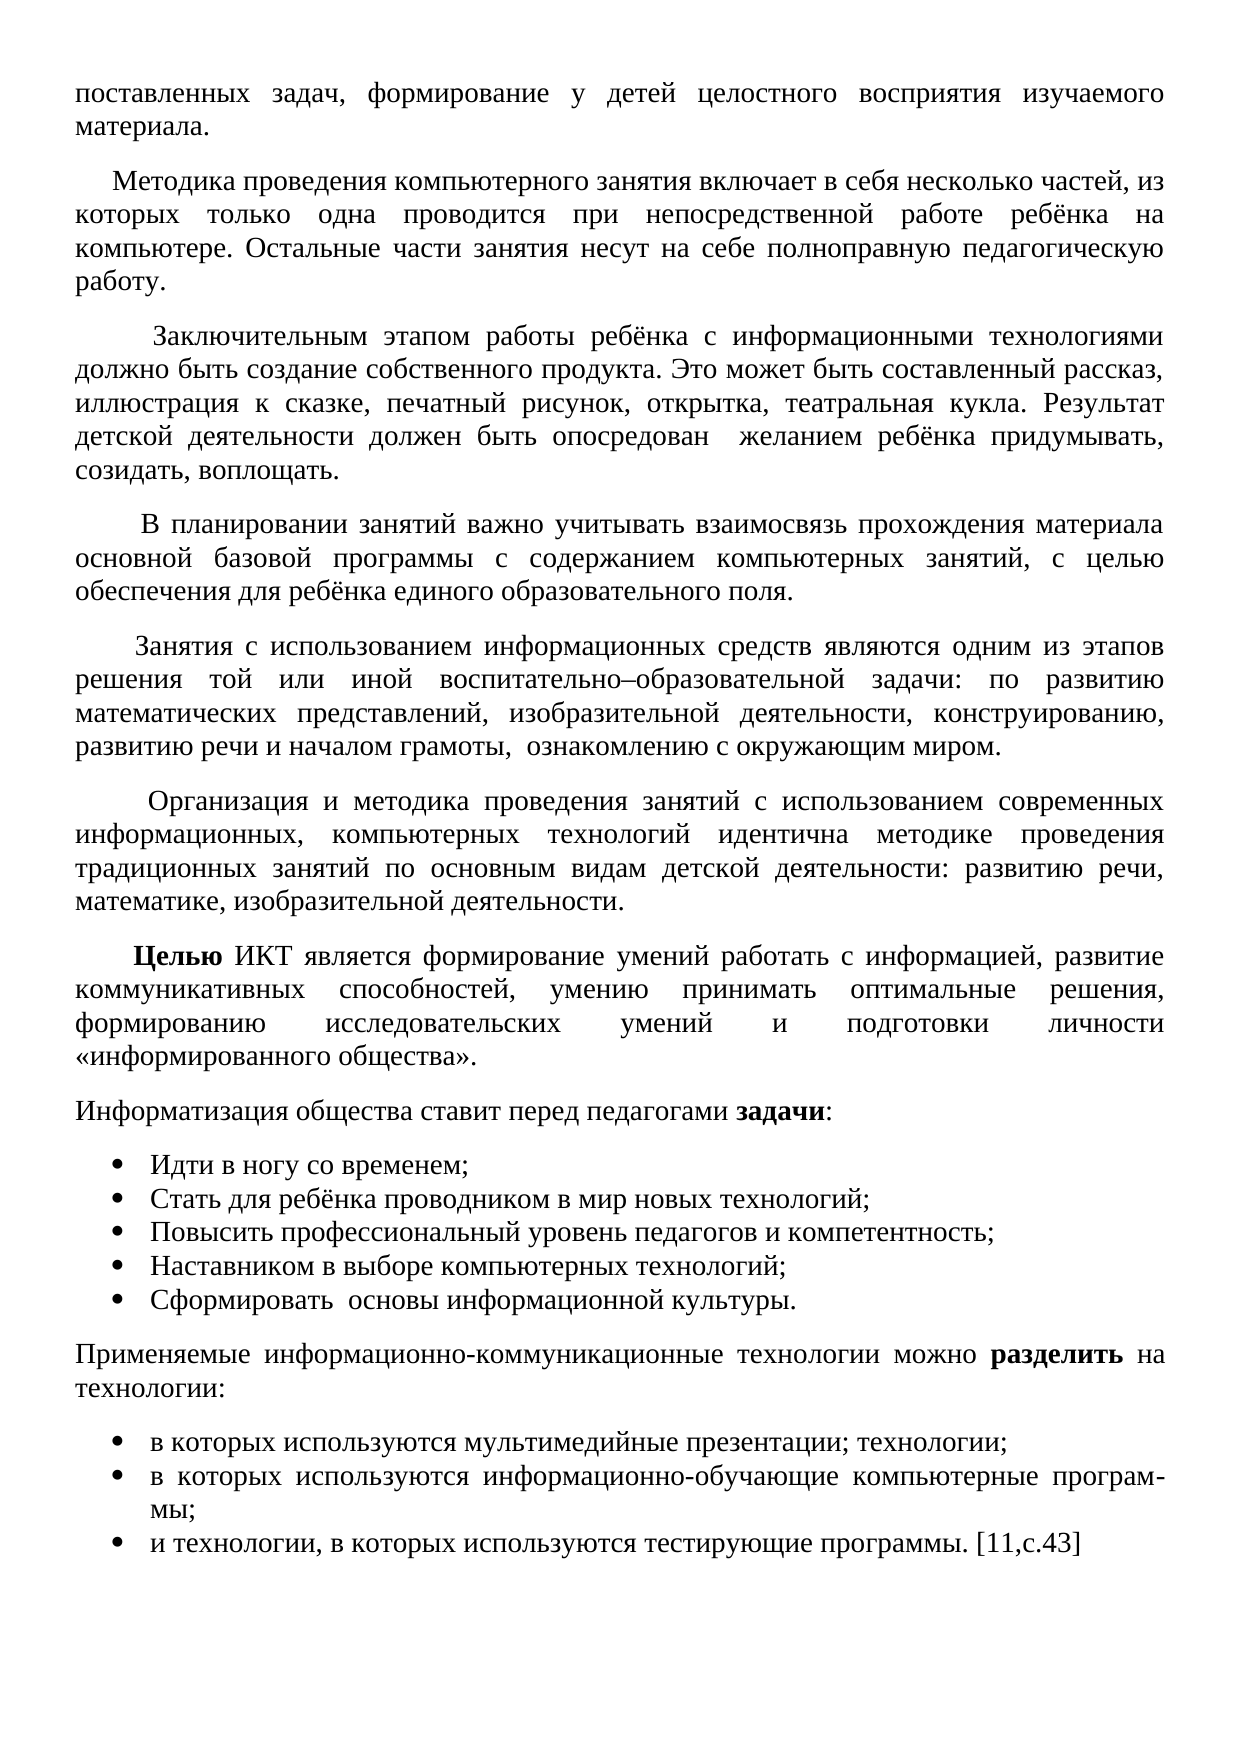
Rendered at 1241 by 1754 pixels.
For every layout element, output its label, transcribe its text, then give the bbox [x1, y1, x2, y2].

list Повысить профессиональный уровень педагогов и компетентность; [112, 1214, 1165, 1248]
list и технологии, в которых используются тестирующие программы. [11,с.43] [112, 1525, 1165, 1559]
list в которых используются информационно-обучающие компьютерные программы; [112, 1458, 1165, 1525]
text Информатизация общества ставит перед педагогами задачи: [75, 1093, 1165, 1126]
text В планировании занятий важно учитывать взаимосвязь прохождения материала основной базовой программы с содержанием компьютерных занятий, с целью обеспечения для ребёнка единого образовательного поля. [75, 506, 1165, 607]
list в которых используются мультимедийные презентации; технологии; [112, 1424, 1165, 1458]
text Заключительным этапом работы ребёнка с информационными технологиями должно быть создание собственного продукта. Это может быть составленный рассказ, иллюстрация к сказке, печатный рисунок, открытка, театральная кукла. Результат детской деятельности должен быть опосредован желанием ребёнка придумывать, созидать, воплощать. [75, 318, 1165, 486]
list Наставником в выборе компьютерных технологий; [112, 1248, 1165, 1282]
text Применяемые информационно-коммуникационные технологии можно разделить на технологии: [75, 1336, 1165, 1403]
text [75, 75, 1165, 142]
list Идти в ногу со временем; [112, 1147, 1165, 1181]
list Сформировать основы информационной культуры. [112, 1282, 1165, 1316]
text Занятия с использованием информационных средств являются одним из этапов решения той или иной воспитательно–образовательной задачи: по развитию математических представлений, изобразительной деятельности, конструированию, развитию речи и началом грамоты, ознакомлению с окружающим миром. [75, 628, 1165, 762]
text Организация и методика проведения занятий с использованием современных информационных, компьютерных технологий идентична методике проведения традиционных занятий по основным видам детской деятельности: развитию речи, математике, изобразительной деятельности. [75, 783, 1165, 917]
text Целью ИКТ является формирование умений работать с информацией, развитие коммуникативных способностей, умению принимать оптимальные решения, формированию исследовательских умений и подготовки личности «информированного общества». [75, 938, 1165, 1072]
list Стать для ребёнка проводником в мир новых технологий; [112, 1181, 1165, 1214]
text Методика проведения компьютерного занятия включает в себя несколько частей, из которых только одна проводится при непосредственной работе ребёнка на компьютере. Остальные части занятия несут на себе полноправную педагогическую работу. [75, 163, 1165, 297]
